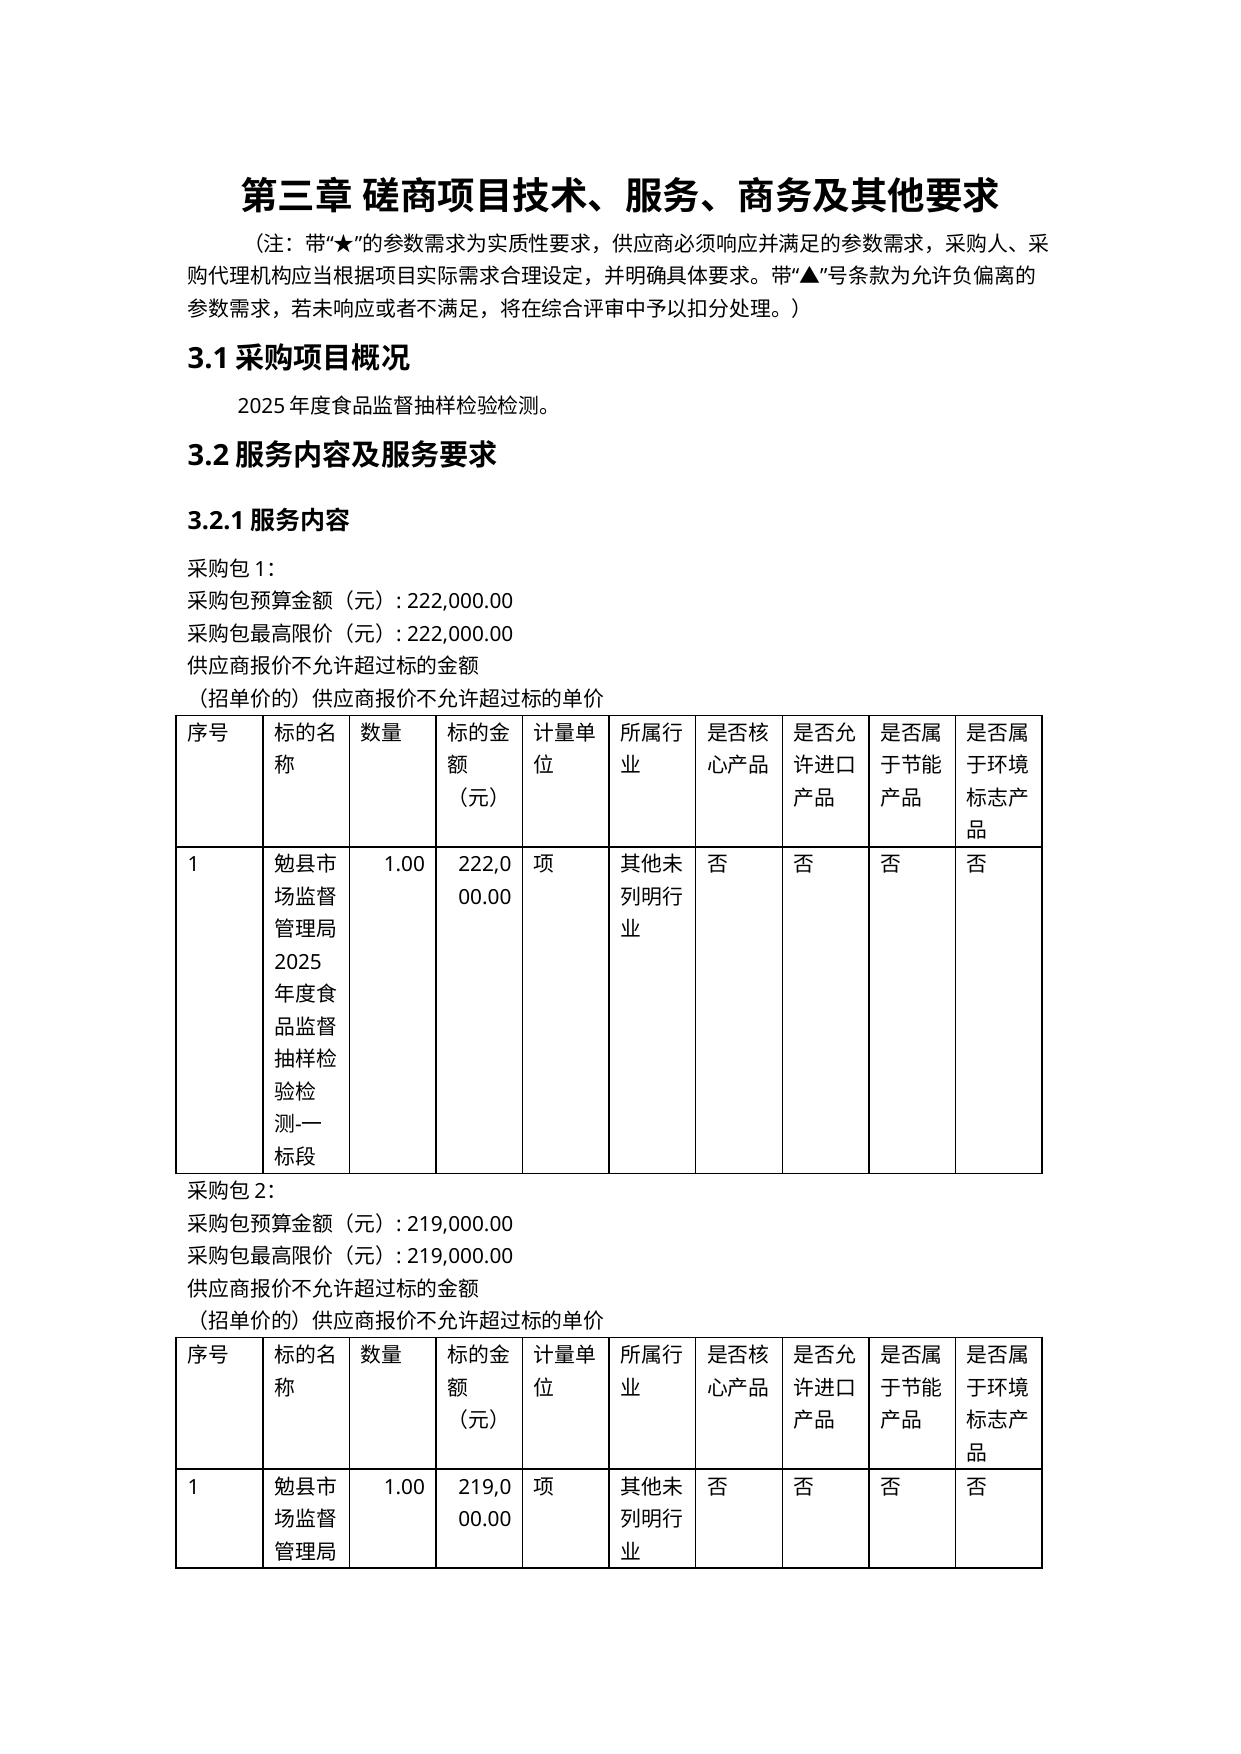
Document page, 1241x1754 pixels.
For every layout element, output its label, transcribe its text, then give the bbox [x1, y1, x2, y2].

table_cell 否 [783, 1470, 868, 1567]
table_cell 否 [696, 1470, 782, 1567]
table_header 是否属于环境标志产品 [956, 716, 1041, 846]
text 3.2.1服务内容 [187, 487, 1053, 552]
table_cell 否 [783, 848, 868, 1173]
table_cell 其他未列明行业 [610, 848, 695, 1173]
table_header 是否核心产品 [696, 716, 782, 846]
table_header 标的金额 （元） [437, 1338, 522, 1468]
text 采购包预算金额（元）: 219,000.00 [187, 1207, 1053, 1239]
table_cell 1 [177, 1470, 262, 1567]
table_cell 否 [956, 848, 1041, 1173]
table_header 计量单位 [523, 1338, 608, 1468]
text （招单价的）供应商报价不允许超过标的单价 [187, 1304, 1053, 1337]
table_header 是否属于节能产品 [870, 1338, 955, 1468]
text （注：带“★”的参数需求为实质性要求，供应商必须响应并满足的参数需求，采购人、采购代理机构应当根据项目实际需求合理设定，并明确具体要求。带“▲”号条款为允许负偏离的参数需求，若未响应或者不满足，将在综合评审中予以扣分处理。） [187, 227, 1053, 324]
table_cell 项 [523, 1470, 608, 1567]
table_cell 219,000.00 [437, 1470, 522, 1567]
text 2025年度食品监督抽样检验检测。 [187, 389, 1053, 422]
text 第三章 磋商项目技术、服务、商务及其他要求 [187, 162, 1053, 227]
text （招单价的）供应商报价不允许超过标的单价 [187, 682, 1053, 714]
table_cell 否 [956, 1470, 1041, 1567]
text 3.2服务内容及服务要求 [187, 422, 1053, 487]
table_cell 1 [177, 848, 262, 1173]
text 3.1采购项目概况 [187, 324, 1053, 389]
text 供应商报价不允许超过标的金额 [187, 649, 1053, 682]
table_header 数量 [350, 1338, 435, 1468]
table_header 标的名称 [264, 1338, 349, 1468]
table_header 序号 [177, 1338, 262, 1468]
text 采购包2： [187, 1174, 1053, 1207]
table_header 是否核心产品 [696, 1338, 782, 1468]
text 采购包预算金额（元）: 222,000.00 [187, 584, 1053, 617]
text 供应商报价不允许超过标的金额 [187, 1272, 1053, 1304]
table_cell 否 [696, 848, 782, 1173]
table_cell 否 [870, 1470, 955, 1567]
table_header 所属行业 [610, 716, 695, 846]
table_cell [264, 1470, 349, 1567]
table_header 是否允许进口产品 [783, 1338, 868, 1468]
table_cell 1.00 [350, 1470, 435, 1567]
table_cell 其他未列明行业 [610, 1470, 695, 1567]
text 采购包1： [187, 552, 1053, 584]
table_header 标的名称 [264, 716, 349, 846]
table_header 是否允许进口产品 [783, 716, 868, 846]
table_cell 222,000.00 [437, 848, 522, 1173]
table_header 标的金额 （元） [437, 716, 522, 846]
table_cell 勉县市场监督管理局2025年度食品监督抽样检验检测-一标段 [264, 848, 349, 1173]
table_cell 否 [870, 848, 955, 1173]
table_cell 项 [523, 848, 608, 1173]
table_header 计量单位 [523, 716, 608, 846]
text 采购包最高限价（元）: 222,000.00 [187, 617, 1053, 649]
table_cell 1.00 [350, 848, 435, 1173]
table_header 序号 [177, 716, 262, 846]
text 采购包最高限价（元）: 219,000.00 [187, 1239, 1053, 1272]
table_header 数量 [350, 716, 435, 846]
table_header 所属行业 [610, 1338, 695, 1468]
table_header 是否属于环境标志产品 [956, 1338, 1041, 1468]
table_header 是否属于节能产品 [870, 716, 955, 846]
